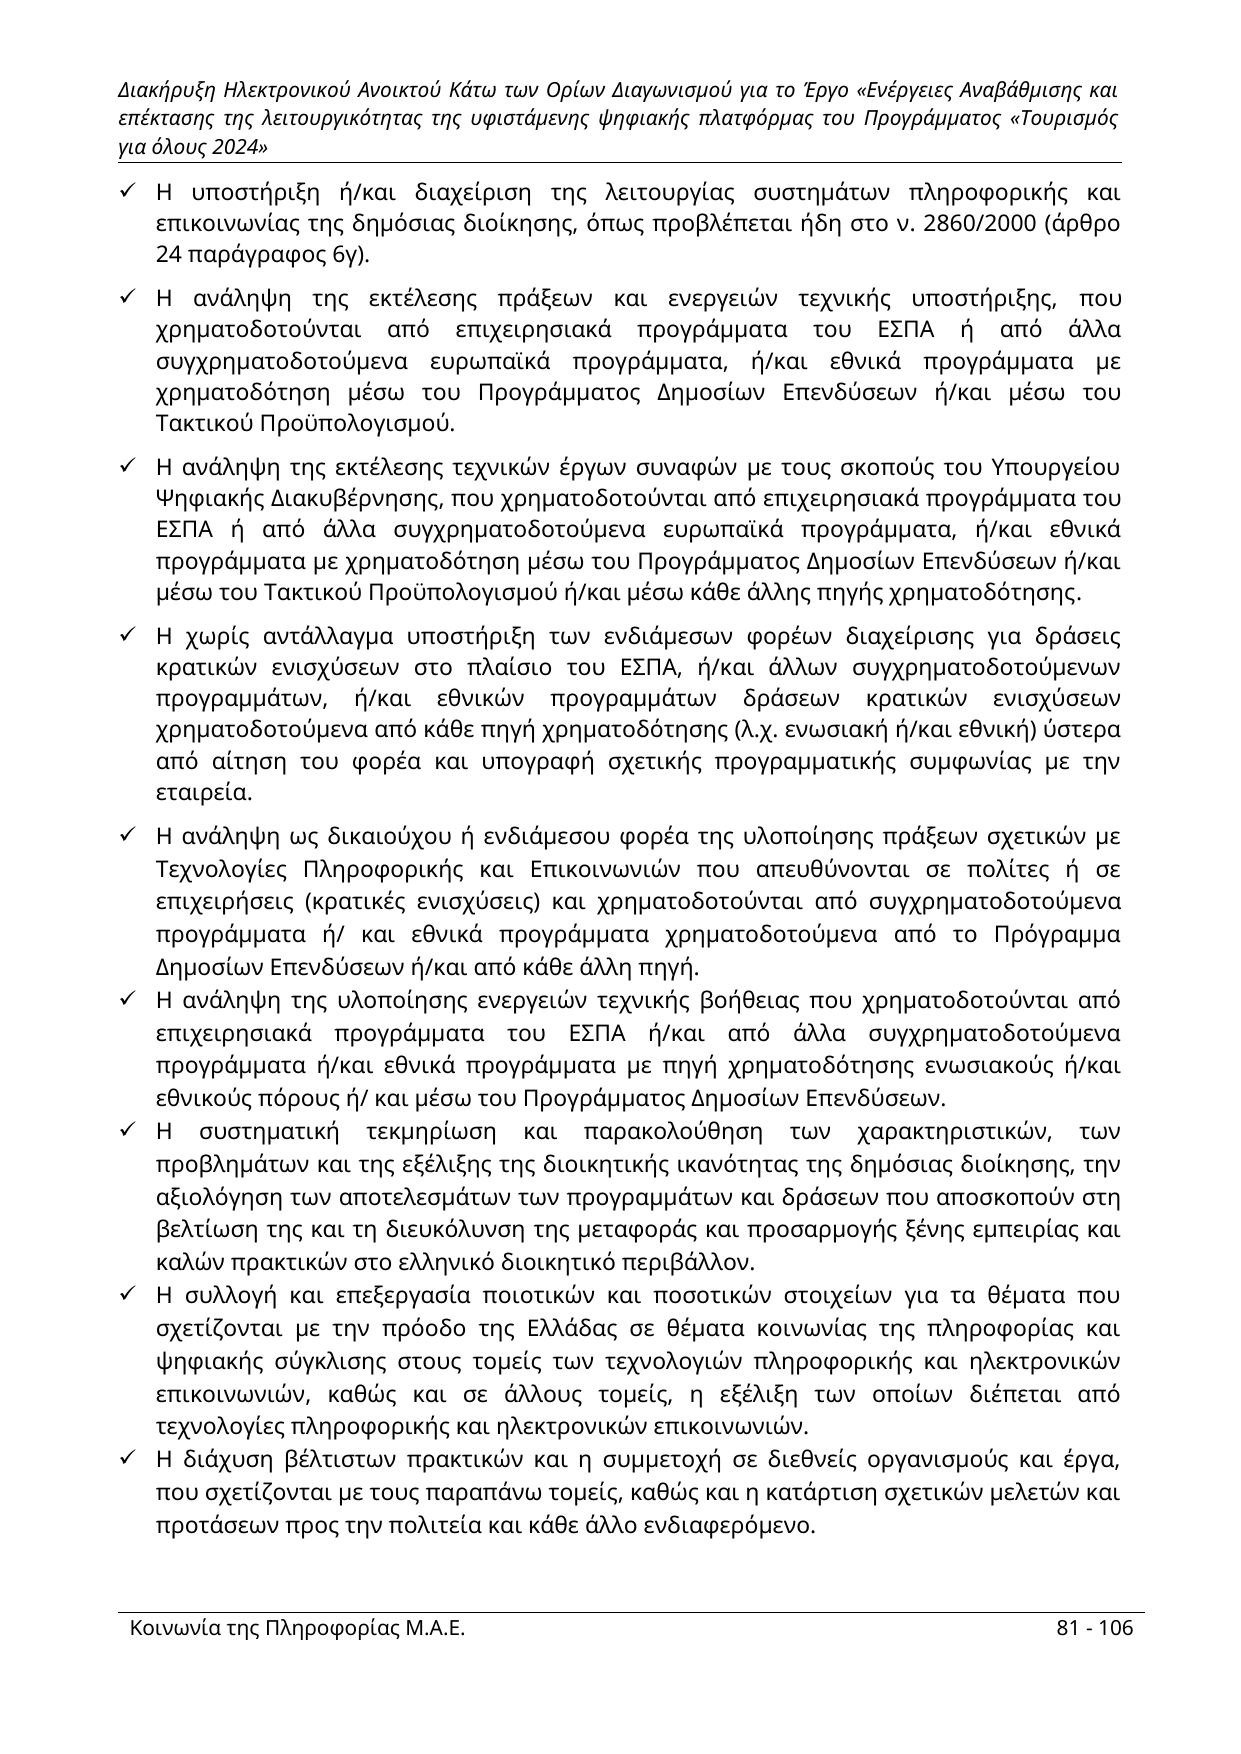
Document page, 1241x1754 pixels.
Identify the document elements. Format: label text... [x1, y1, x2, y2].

list Η ανάληψη ως δικαιούχου ή ενδιάμεσου φορέα της υλοποίησης πράξεων σχετικών με Τεχνολογίες Πληροφορικής και Επικοινωνιών που απευθύνονται σε πολίτες ή σε επιχειρήσεις (κρατικές ενισχύσεις) και χρηματοδοτούνται από συγχρηματοδοτούμενα προγράμματα ή/ και εθνικά προγράμματα χρηματοδοτούμενα από το Πρόγραμμα Δημοσίων Επενδύσεων ή/και από κάθε άλλη πηγή. [118, 820, 1122, 982]
list Η ανάληψη της υλοποίησης ενεργειών τεχνικής βοήθειας που χρηματοδοτούνται από επιχειρησιακά προγράμματα του ΕΣΠΑ ή/και από άλλα συγχρηματοδοτούμενα προγράμματα ή/και εθνικά προγράμματα με πηγή χρηματοδότησης ενωσιακούς ή/και εθνικούς πόρους ή/ και μέσω του Προγράμματος Δημοσίων Επενδύσεων. [118, 984, 1122, 1113]
list Η χωρίς αντάλλαγμα υποστήριξη των ενδιάμεσων φορέων διαχείρισης για δράσεις κρατικών ενισχύσεων στο πλαίσιο του ΕΣΠΑ, ή/και άλλων συγχρηματοδοτούμενων προγραμμάτων, ή/και εθνικών προγραμμάτων δράσεων κρατικών ενισχύσεων χρηματοδοτούμενα από κάθε πηγή χρηματοδότησης (λ.χ. ενωσιακή ή/και εθνική) ύστερα από αίτηση του φορέα και υπογραφή σχετικής προγραμματικής συμφωνίας με την εταιρεία. [118, 620, 1122, 807]
list Η διάχυση βέλτιστων πρακτικών και η συμμετοχή σε διεθνείς οργανισμούς και έργα, που σχετίζονται με τους παραπάνω τομείς, καθώς και η κατάρτιση σχετικών μελετών και προτάσεων προς την πολιτεία και κάθε άλλο ενδιαφερόμενο. [118, 1443, 1122, 1540]
list Η συλλογή και επεξεργασία ποιοτικών και ποσοτικών στοιχείων για τα θέματα που σχετίζονται με την πρόοδο της Ελλάδας σε θέματα κοινωνίας της πληροφορίας και ψηφιακής σύγκλισης στους τομείς των τεχνολογιών πληροφορικής και ηλεκτρονικών επικοινωνιών, καθώς και σε άλλους τομείς, η εξέλιξη των οποίων διέπεται από τεχνολογίες πληροφορικής και ηλεκτρονικών επικοινωνιών. [118, 1279, 1122, 1442]
list Η υποστήριξη ή/και διαχείριση της λειτουργίας συστημάτων πληροφορικής και επικοινωνίας της δημόσιας διοίκησης, όπως προβλέπεται ήδη στο ν. 2860/2000 (άρθρο 24 παράγραφος 6γ). [118, 176, 1122, 270]
list Η συστηματική τεκμηρίωση και παρακολούθηση των χαρακτηριστικών, των προβλημάτων και της εξέλιξης της διοικητικής ικανότητας της δημόσιας διοίκησης, την αξιολόγηση των αποτελεσμάτων των προγραμμάτων και δράσεων που αποσκοπούν στη βελτίωση της και τη διευκόλυνση της μεταφοράς και προσαρμογής ξένης εμπειρίας και καλών πρακτικών στο ελληνικό διοικητικό περιβάλλον. [118, 1115, 1122, 1277]
list Η ανάληψη της εκτέλεσης τεχνικών έργων συναφών με τους σκοπούς του Υπουργείου Ψηφιακής Διακυβέρνησης, που χρηματοδοτούνται από επιχειρησιακά προγράμματα του ΕΣΠΑ ή από άλλα συγχρηματοδοτούμενα ευρωπαϊκά προγράμματα, ή/και εθνικά προγράμματα με χρηματοδότηση μέσω του Προγράμματος Δημοσίων Επενδύσεων ή/και μέσω του Τακτικού Προϋπολογισμού ή/και μέσω κάθε άλλης πηγής χρηματοδότησης. [118, 451, 1122, 607]
list Η ανάληψη της εκτέλεσης πράξεων και ενεργειών τεχνικής υποστήριξης, που χρηματοδοτούνται από επιχειρησιακά προγράμματα του ΕΣΠΑ ή από άλλα συγχρηματοδοτούμενα ευρωπαϊκά προγράμματα, ή/και εθνικά προγράμματα με χρηματοδότηση μέσω του Προγράμματος Δημοσίων Επενδύσεων ή/και μέσω του Τακτικού Προϋπολογισμού. [118, 282, 1122, 438]
